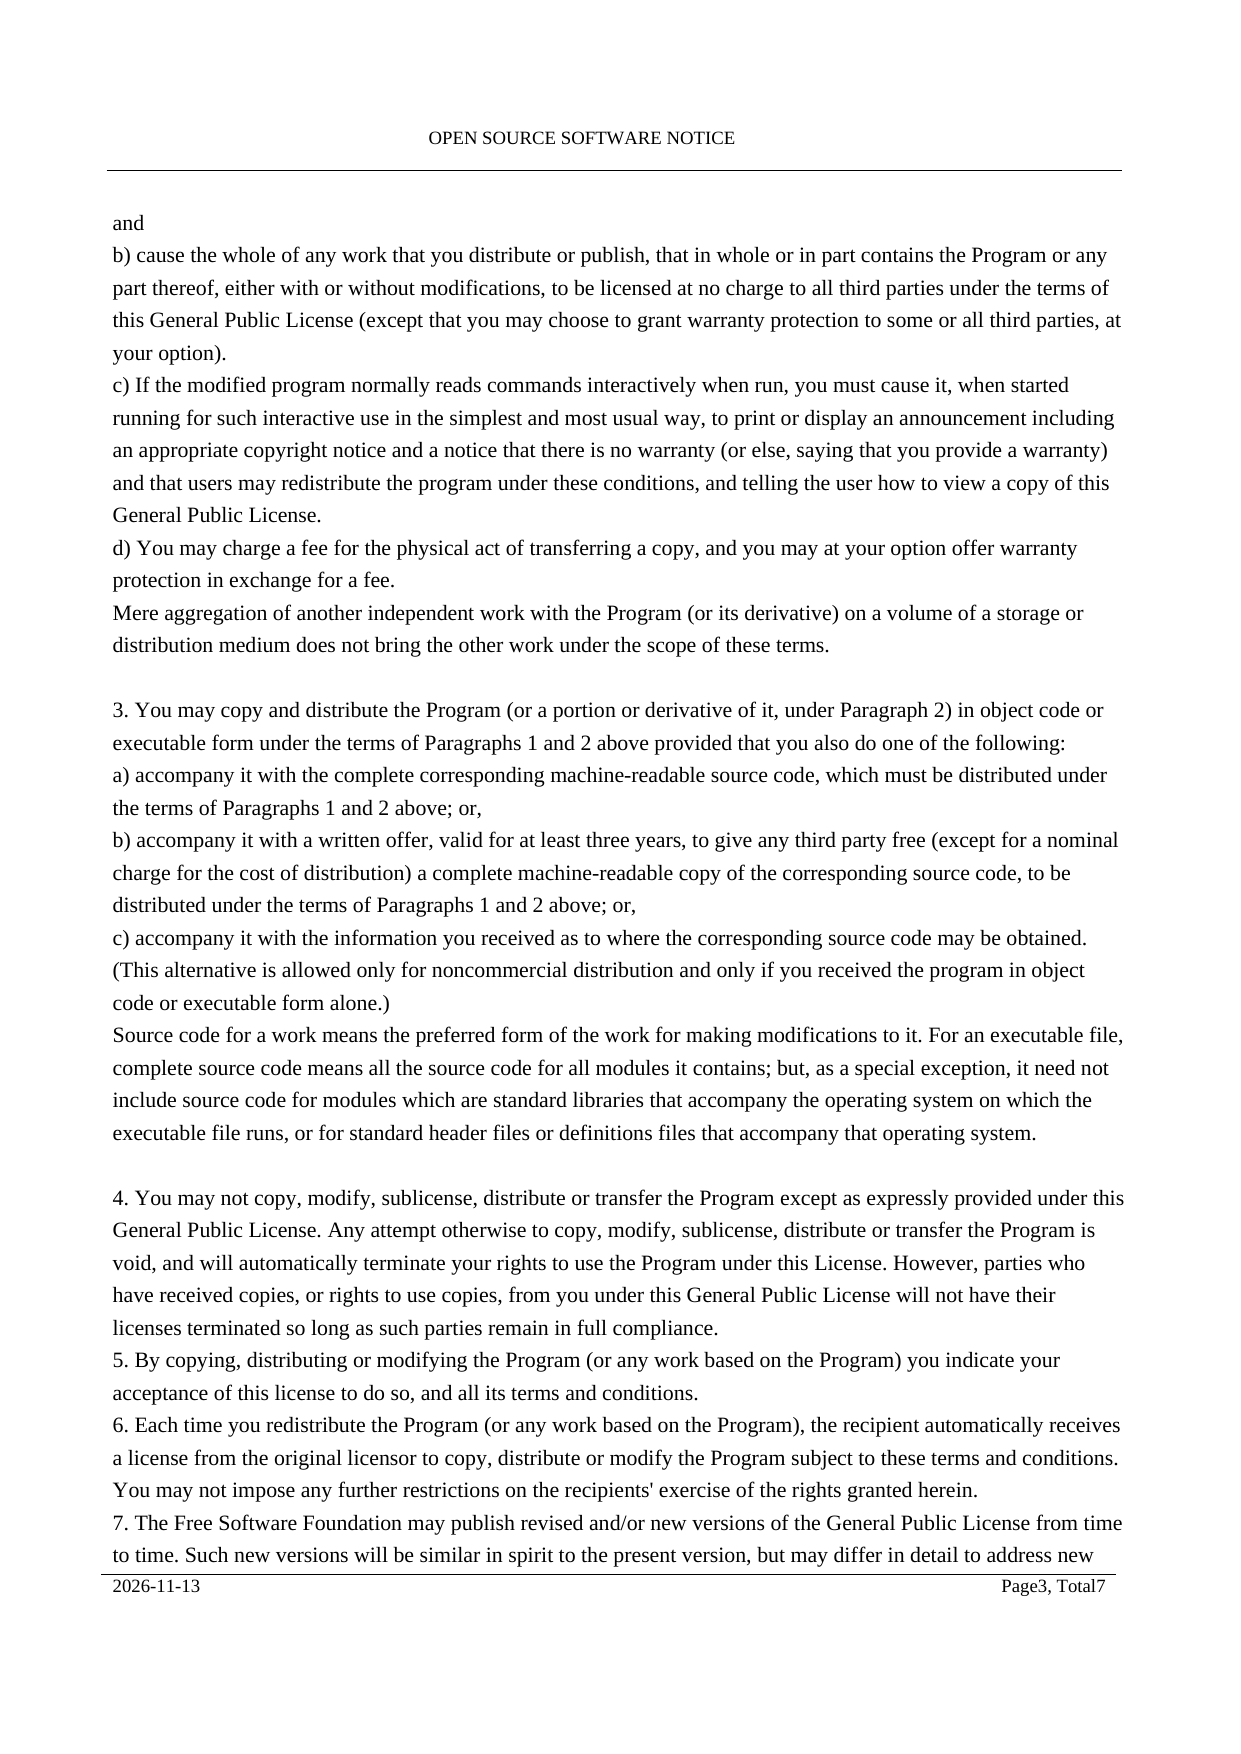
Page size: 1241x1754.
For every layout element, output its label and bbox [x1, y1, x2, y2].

text [112, 206, 1128, 1571]
